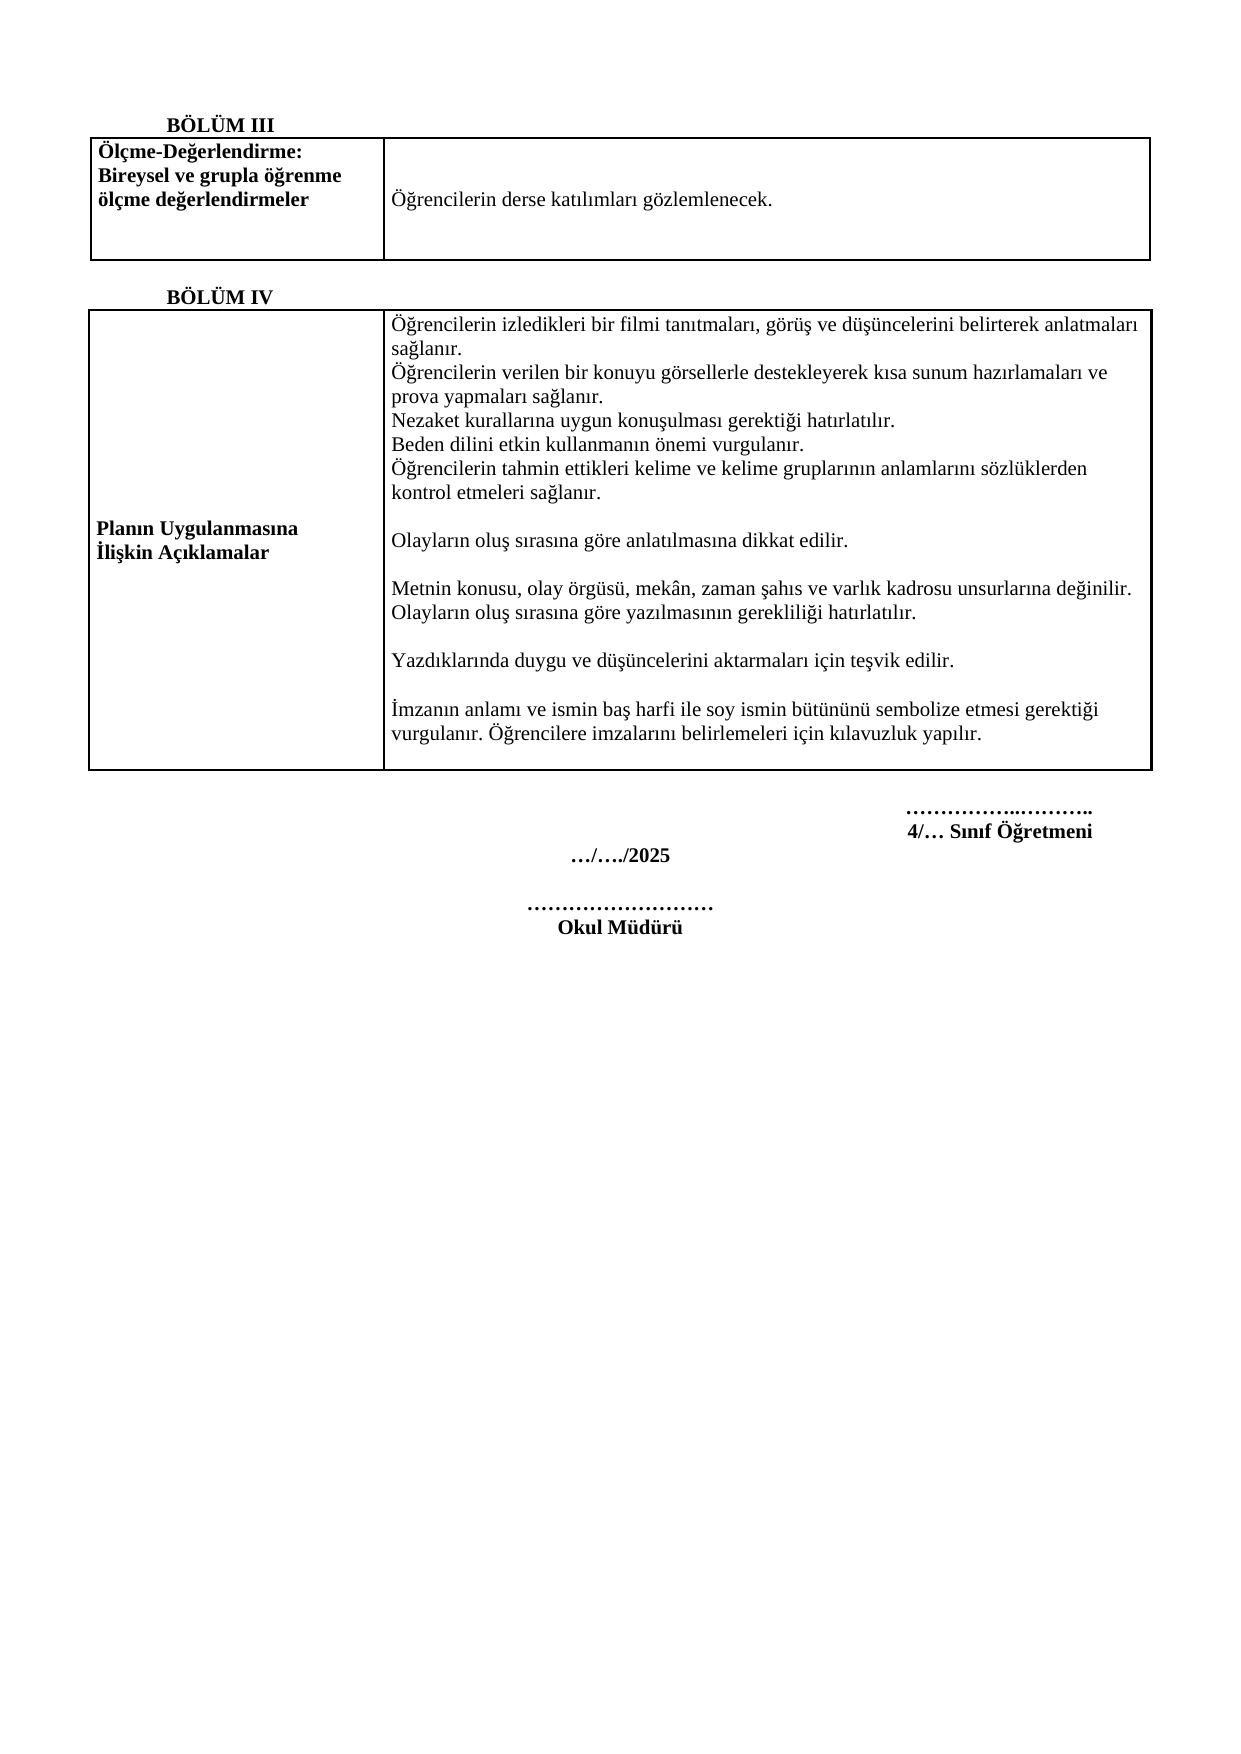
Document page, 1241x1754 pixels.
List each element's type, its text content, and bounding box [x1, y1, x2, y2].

subtitle BÖLÜM III [148, 113, 1092, 137]
subtitle BÖLÜM IV [148, 285, 1092, 309]
text 4/… Sınıf Öğretmeni [148, 819, 1092, 843]
table_header Öğrencilerin derse katılımları gözlemlenecek. [385, 139, 1149, 259]
table_header Öğrencilerin izledikleri bir filmi tanıtmaları, görüş ve düşüncelerini belirterek anlatmaları sağlanır. Öğrencilerin verilen bir konuyu görsellerle destekleyerek kısa sunum hazırlamaları ve prova yapmaları sağlanır. Nezaket kurallarına uygun konuşulması gerektiği hatırlatılır. Beden dilini etkin kullanmanın önemi vurgulanır. Öğrencilerin tahmin ettikleri kelime ve kelime gruplarının anlamlarını sözlüklerden kontrol etmeleri sağlanır. Olayların oluş sırasına göre anlatılmasına dikkat edilir. Metnin konusu, olay örgüsü, mekân, zaman şahıs ve varlık kadrosu unsurlarına değinilir. Olayların oluş sırasına göre yazılmasının gerekliliği hatırlatılır. Yazdıklarında duygu ve düşüncelerini aktarmaları için teşvik edilir. İmzanın anlamı ve ismin baş harfi ile soy ismin bütününü sembolize etmesi gerektiği vurgulanır. Öğrencilere imzalarını belirlemeleri için kılavuzluk yapılır. [385, 311, 1150, 769]
text ……………..……….. [148, 795, 1092, 819]
table_header Ölçme-Değerlendirme: Bireysel ve grupla öğrenme ölçme değerlendirmeler [92, 139, 383, 259]
text Okul Müdürü [148, 915, 1092, 939]
text ……………………… [148, 891, 1092, 915]
text …/…./2025 [148, 843, 1092, 867]
table_header Planın Uygulanmasına İlişkin Açıklamalar [90, 311, 383, 769]
